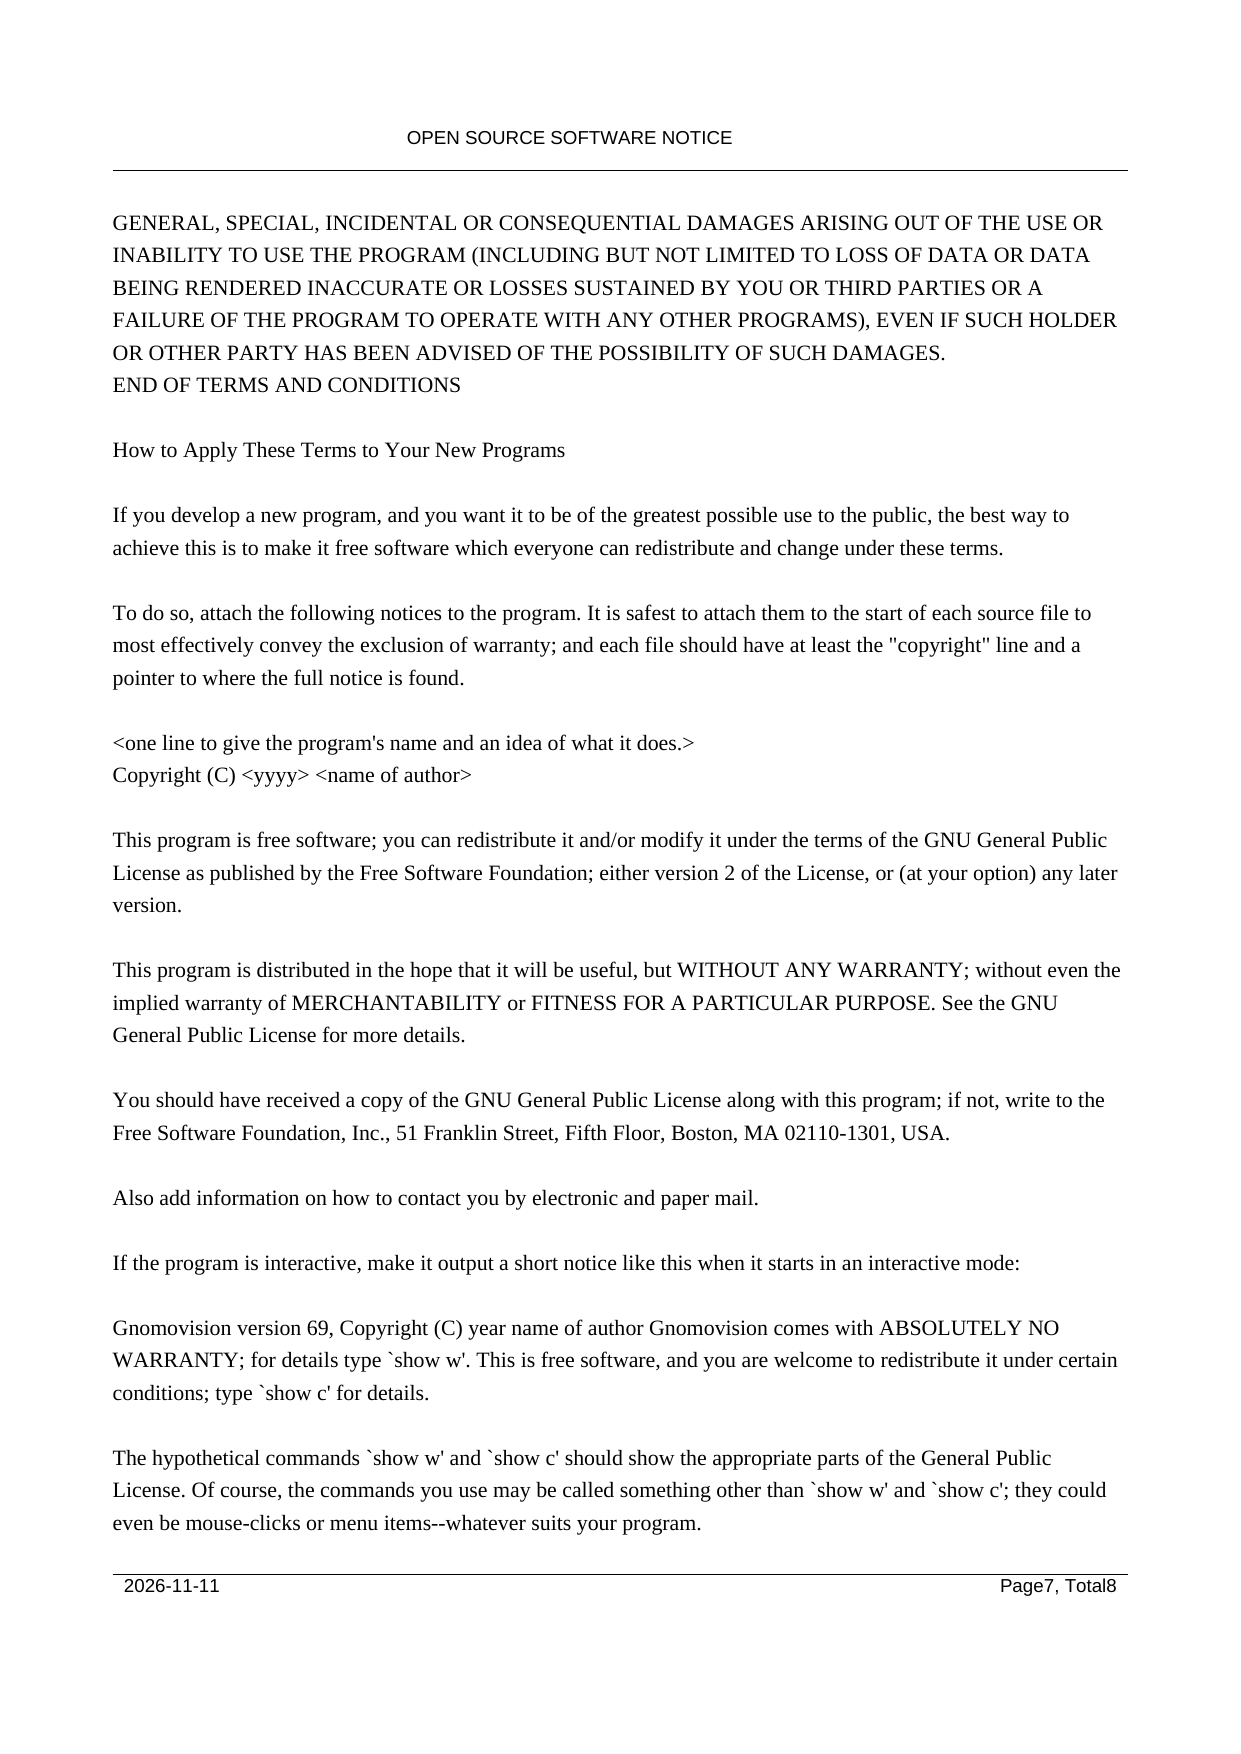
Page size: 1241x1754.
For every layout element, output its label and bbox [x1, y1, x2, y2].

text [112, 206, 1128, 1539]
